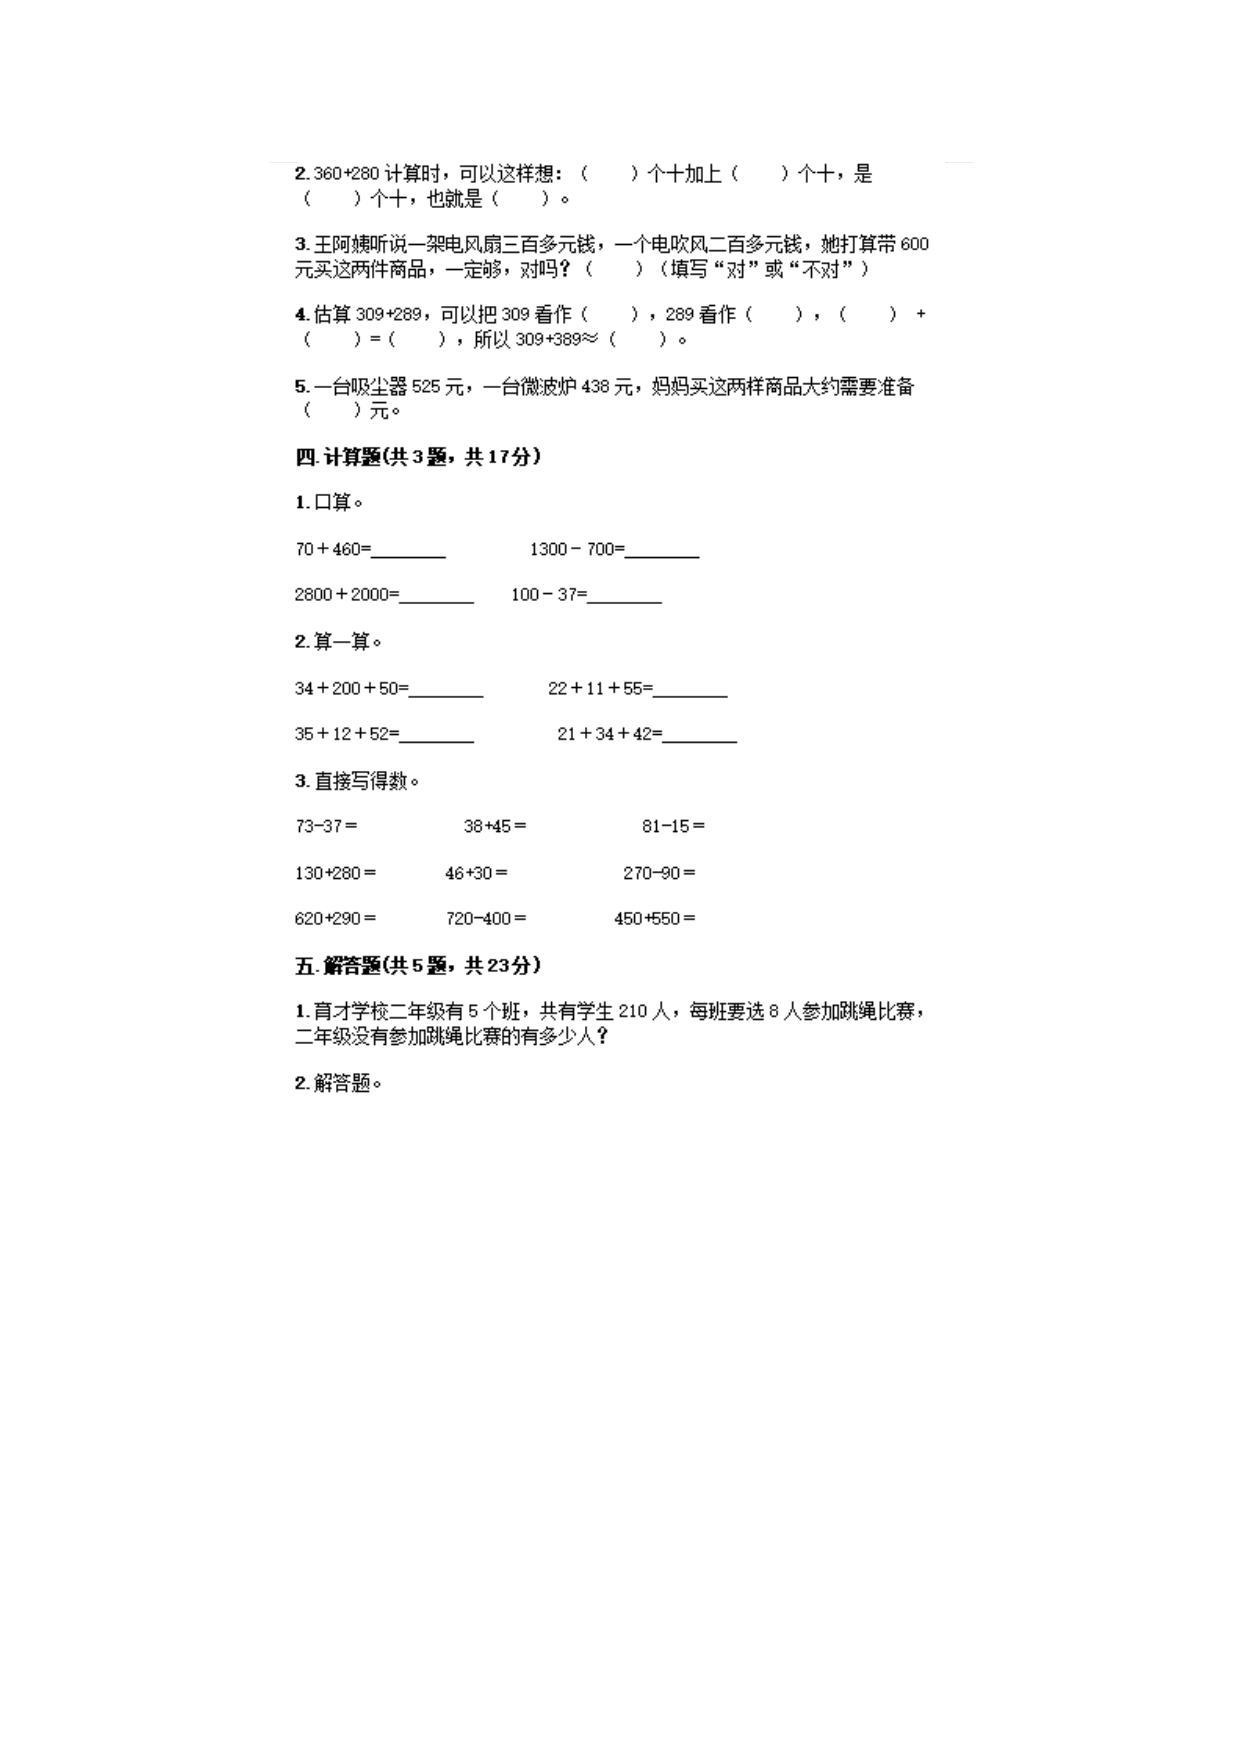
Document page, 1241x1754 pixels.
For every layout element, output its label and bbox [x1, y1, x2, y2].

picture [263, 162, 977, 1141]
